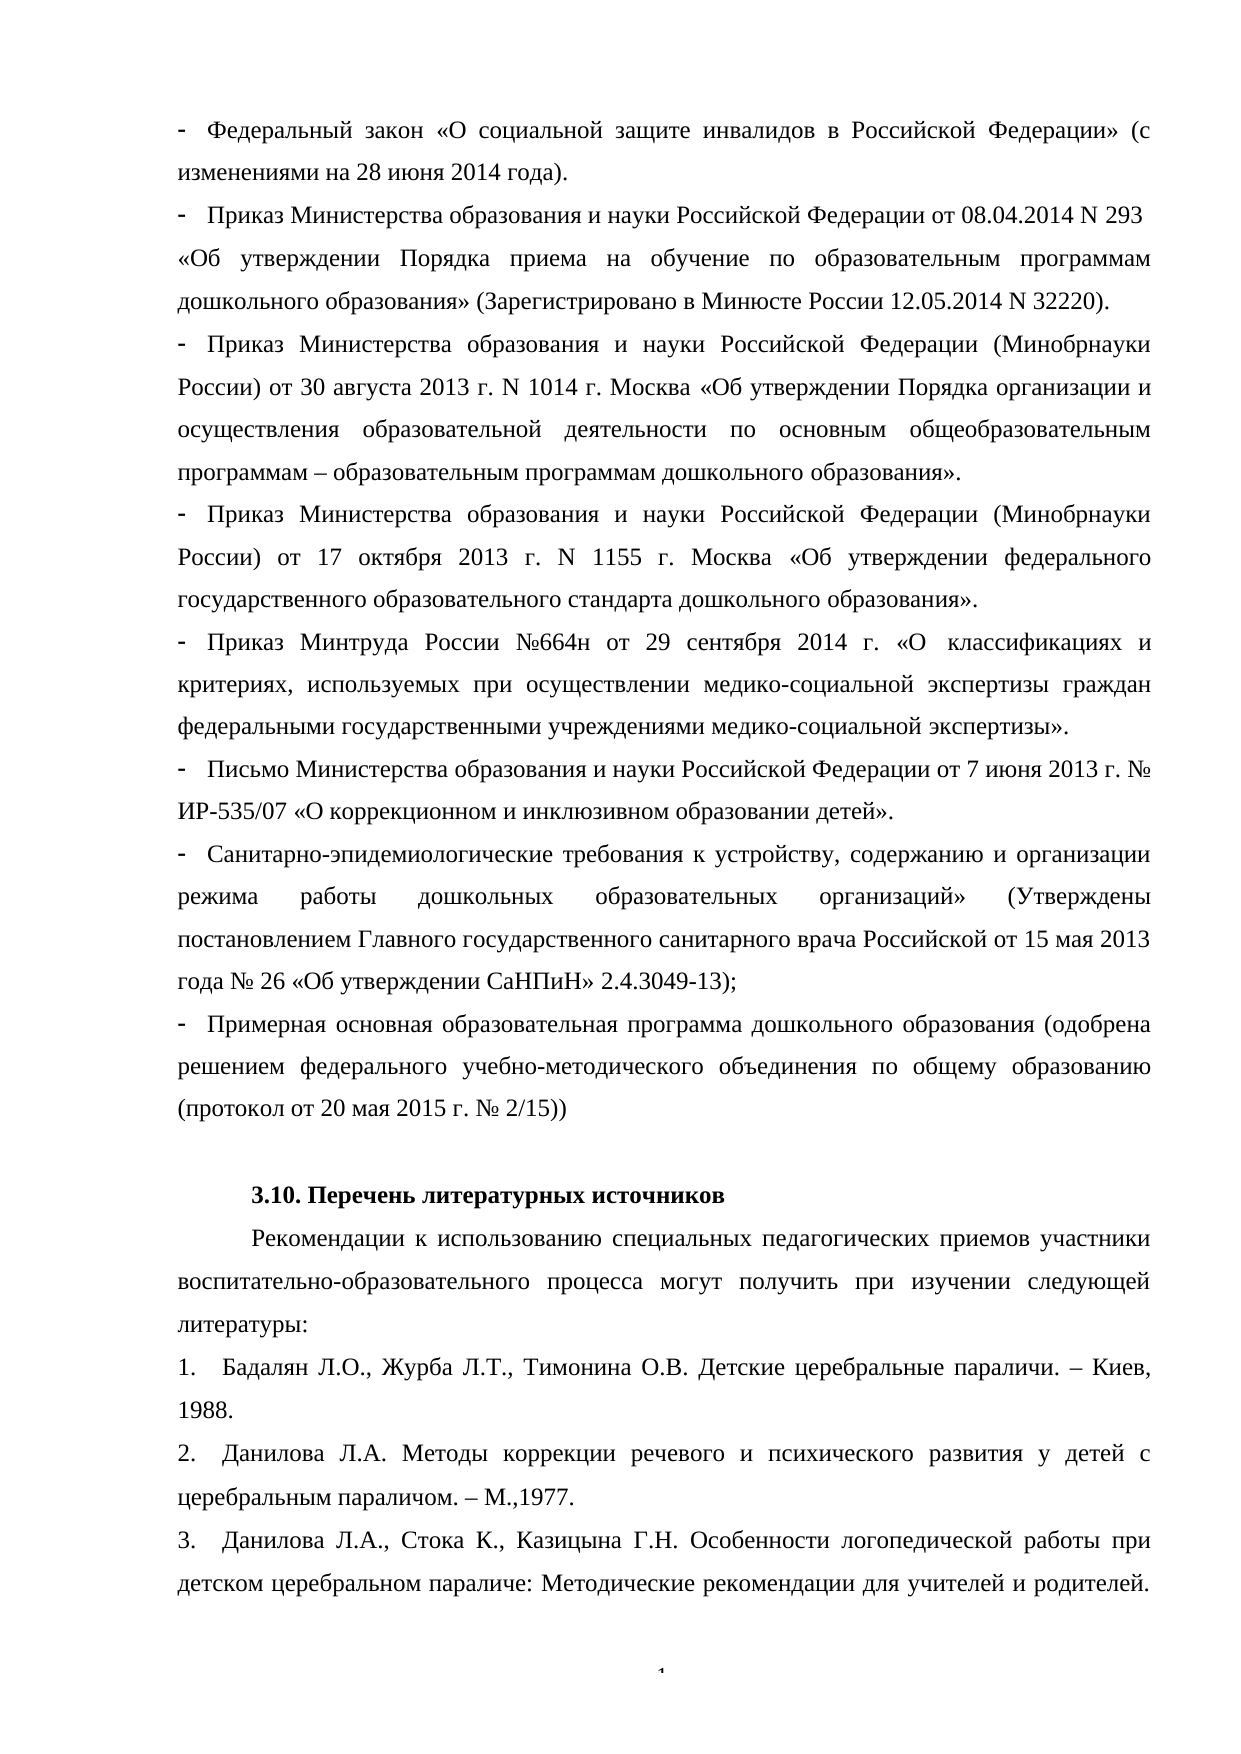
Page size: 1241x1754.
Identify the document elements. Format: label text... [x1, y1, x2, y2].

list Приказ Министерства образования и науки Российской Федерации от 08.04.2014 N 293 [177, 200, 1163, 229]
list Приказ Министерства образования и науки Российской Федерации (Минобрнауки России) от 30 августа 2013 г. N 1014 г. Москва «Об утверждении Порядка организации и осуществления образовательной деятельности по основным общеобразовательным программам – образовательным программам дошкольного образования». [177, 329, 1152, 486]
list Письмо Министерства образования и науки Российской Федерации от 7 июня 2013 г. № ИР-535/07 «О коррекционном и инклюзивном образовании детей». [177, 754, 1151, 825]
text «Об утверждении Порядка приема на обучение по образовательным программам дошкольного образования» (Зарегистрировано в Минюсте России 12.05.2014 N 32220). [177, 243, 1152, 315]
list Федеральный закон «О социальной защите инвалидов в Российской Федерации» (с изменениями на 28 июня 2014 года). [177, 115, 1151, 186]
list Данилова Л.А., Стока К., Казицына Г.Н. Особенности логопедической работы при детском церебральном параличе: Методические рекомендации для учителей и родителей. [177, 1525, 1152, 1597]
list Санитарно-эпидемиологические требования к устройству, содержанию и организации режима работы дошкольных образовательных организаций» (Утверждены постановлением Главного государственного санитарного врача Российской от 15 мая 2013 года № 26 «Об утверждении СаНПиН» 2.4.3049-13); [177, 839, 1152, 995]
list Бадалян Л.О., Журба Л.Т., Тимонина О.В. Детские церебральные параличи. – Киев, 1988. [177, 1352, 1152, 1424]
list Приказ Минтруда России №664н от 29 сентября 2014 г. «О классификациях и критериях, используемых при осуществлении медико-социальной экспертизы граждан федеральными государственными учреждениями медико-социальной экспертизы». [177, 627, 1152, 740]
list Примерная основная образовательная программа дошкольного образования (одобрена решением федерального учебно-методического объединения по общему образованию (протокол от 20 мая 2015 г. № 2/15)) [177, 1009, 1152, 1122]
list Данилова Л.А. Методы коррекции речевого и психического развития у детей с церебральным параличом. – М.,1977. [177, 1438, 1151, 1510]
subtitle Перечень литературных источников [251, 1180, 1163, 1209]
list Приказ Министерства образования и науки Российской Федерации (Минобрнауки России) от 17 октября 2013 г. N 1155 г. Москва «Об утверждении федерального государственного образовательного стандарта дошкольного образования». [177, 499, 1151, 613]
text Рекомендации к использованию специальных педагогических приемов участники воспитательно-образовательного процесса могут получить при изучении следующей литературы: [177, 1223, 1151, 1338]
